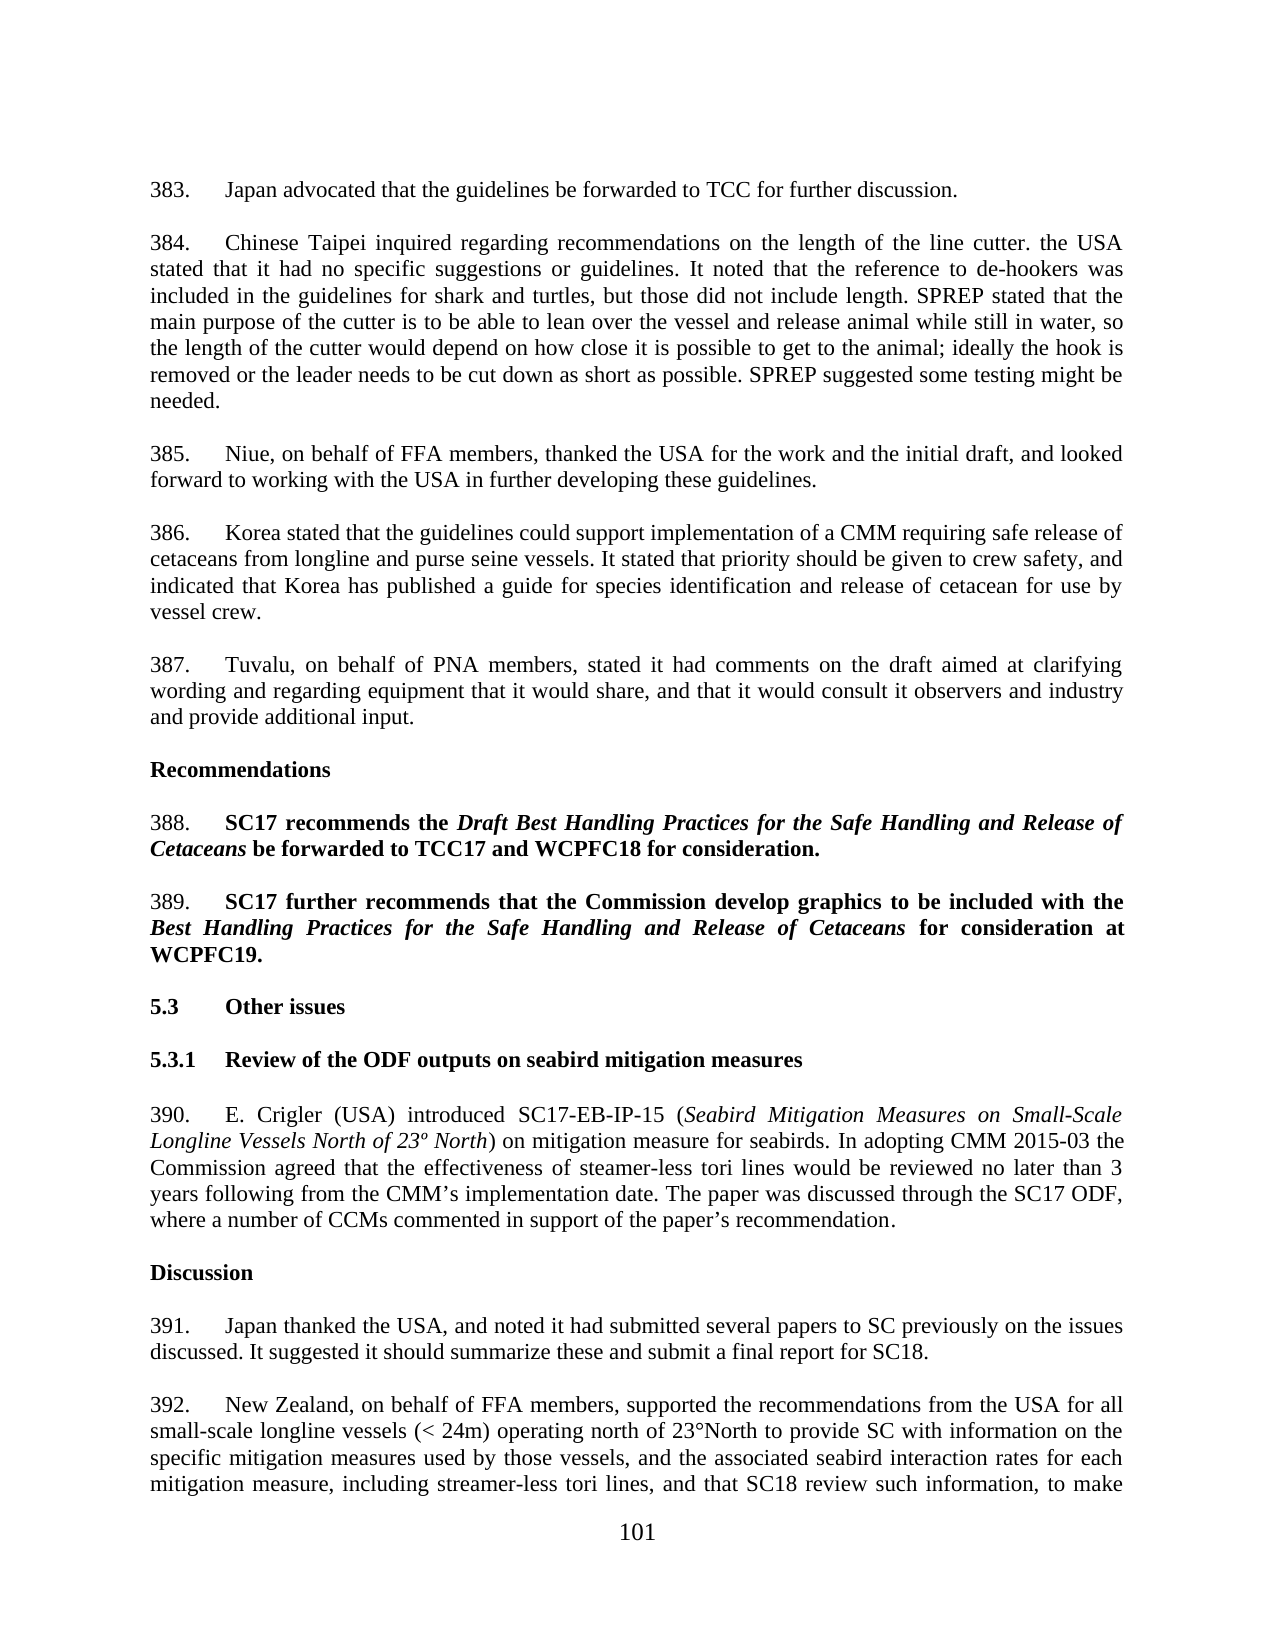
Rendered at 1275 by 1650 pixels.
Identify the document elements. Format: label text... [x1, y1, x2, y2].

list SC17 recommends the Draft Best Handling Practices for the Safe Handling and Release of Cetaceans be forwarded to TCC17 and WCPFC18 for consideration. [150, 809, 1125, 862]
list Korea stated that the guidelines could support implementation of a CMM requiring safe release of cetaceans from longline and purse seine vessels. It stated that priority should be given to crew safety, and indicated that Korea has published a guide for species identification and release of cetacean for use by vessel crew. [150, 519, 1125, 624]
list SC17 further recommends that the Commission develop graphics to be included with the Best Handling Practices for the Safe Handling and Release of Cetaceans for consideration at WCPFC19. [150, 888, 1125, 967]
list Japan thanked the USA, and noted it had submitted several papers to SC previously on the issues discussed. It suggested it should summarize these and submit a final report for SC18. [150, 1312, 1125, 1365]
list Japan advocated that the guidelines be forwarded to TCC for further discussion. [150, 176, 1125, 203]
list Other issues [150, 993, 1125, 1020]
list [150, 1391, 1125, 1496]
text Discussion [150, 1259, 1125, 1286]
list Review of the ODF outputs on seabird mitigation measures [150, 1046, 1125, 1072]
list E. Crigler (USA) introduced SC17-EB-IP-15 (Seabird Mitigation Measures on Small-Scale Longline Vessels North of 23º North) on mitigation measure for seabirds. In adopting CMM 2015-03 the Commission agreed that the effectiveness of steamer-less tori lines would be reviewed no later than 3 years following from the CMM’s implementation date. The paper was discussed through the SC17 ODF, where a number of CCMs commented in support of the paper’s recommendation. [150, 1101, 1125, 1233]
list Tuvalu, on behalf of PNA members, stated it had comments on the draft aimed at clarifying wording and regarding equipment that it would share, and that it would consult it observers and industry and provide additional input. [150, 651, 1125, 730]
text Recommendations [150, 756, 1125, 782]
list Niue, on behalf of FFA members, thanked the USA for the work and the initial draft, and looked forward to working with the USA in further developing these guidelines. [150, 440, 1125, 493]
list Chinese Taipei inquired regarding recommendations on the length of the line cutter. the USA stated that it had no specific suggestions or guidelines. It noted that the reference to de-hookers was included in the guidelines for shark and turtles, but those did not include length. SPREP stated that the main purpose of the cutter is to be able to lean over the vessel and release animal while still in water, so the length of the cutter would depend on how close it is possible to get to the animal; ideally the hook is removed or the leader needs to be cut down as short as possible. SPREP suggested some testing might be needed. [150, 229, 1125, 413]
